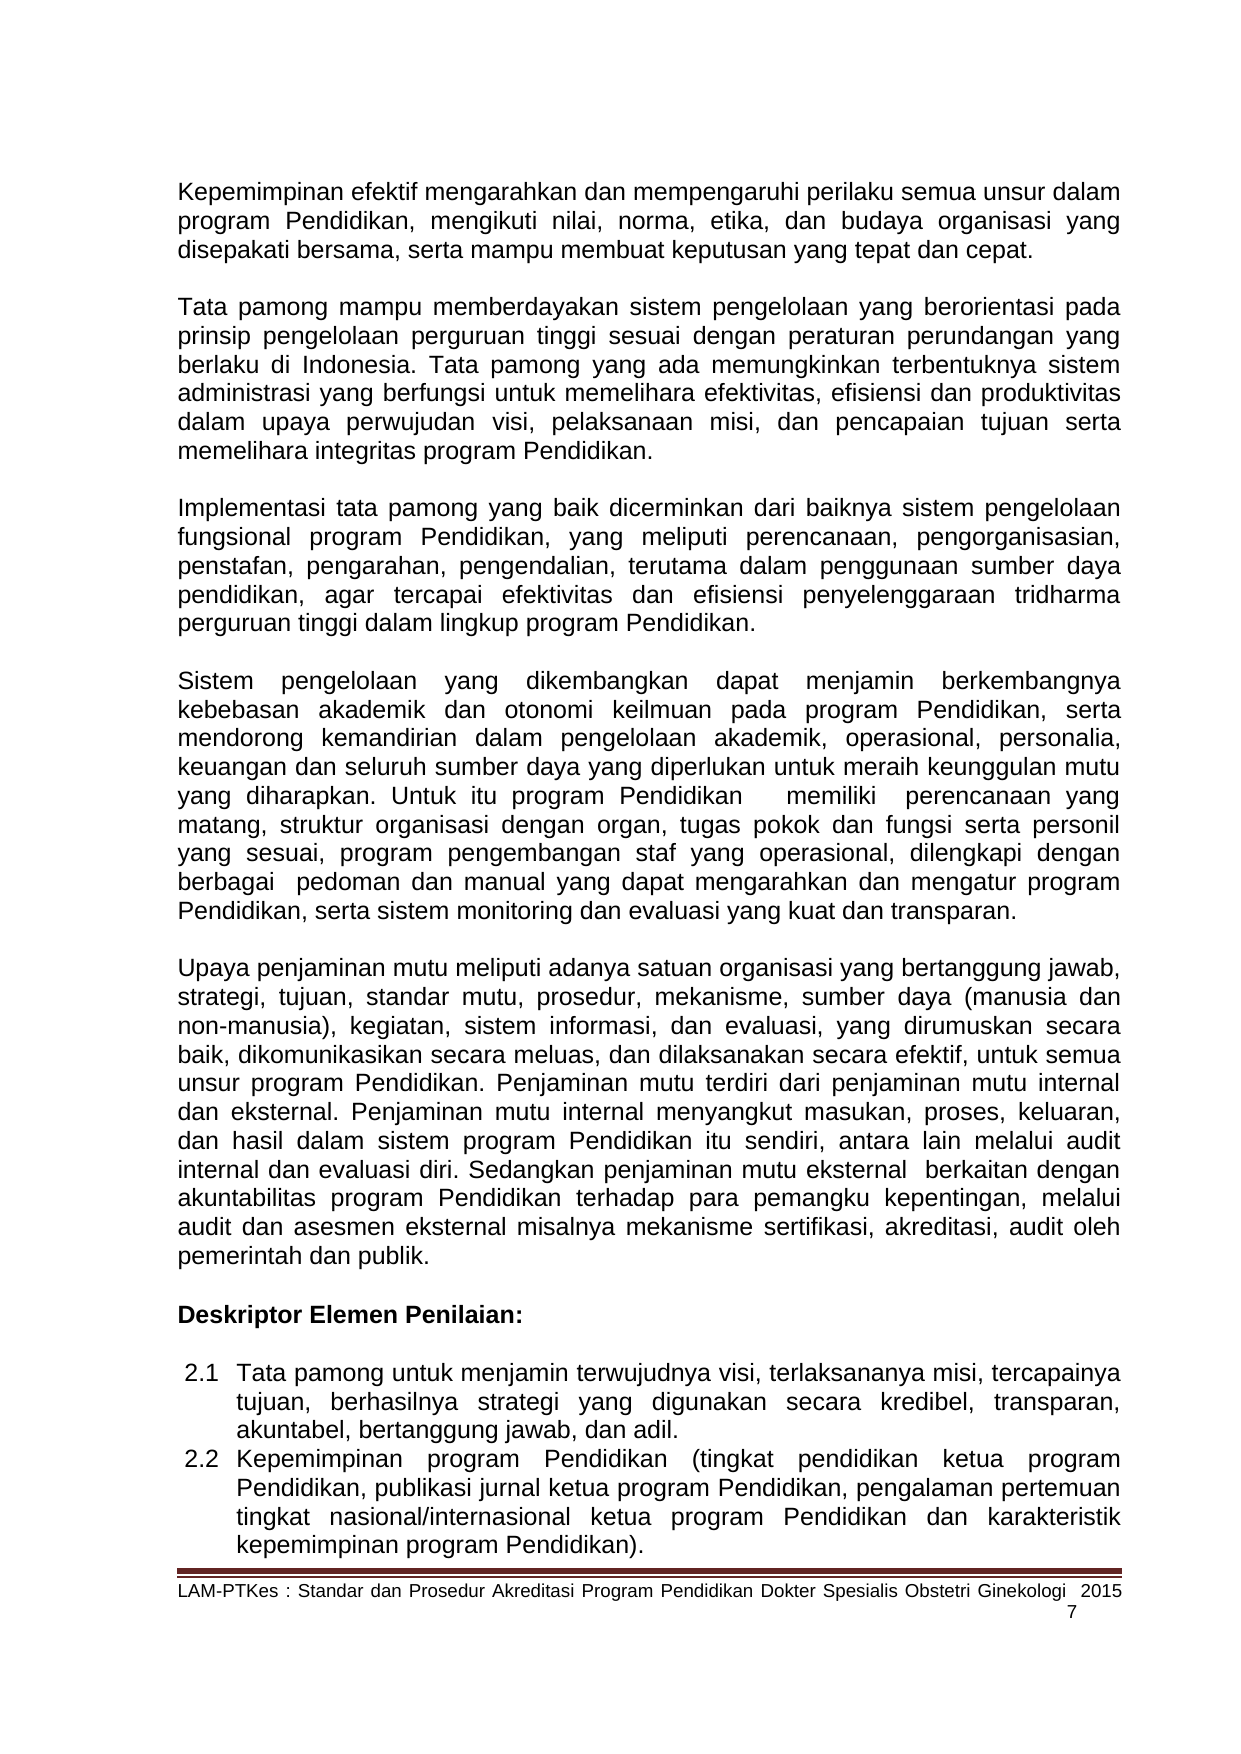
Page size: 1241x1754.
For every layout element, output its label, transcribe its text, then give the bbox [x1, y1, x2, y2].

text Upaya penjaminan mutu meliputi adanya satuan organisasi yang bertanggung jawab, strategi, tujuan, standar mutu, prosedur, mekanisme, sumber daya (manusia dan non-manusia), kegiatan, sistem informasi, dan evaluasi, yang dirumuskan secara baik, dikomunikasikan secara meluas, dan dilaksanakan secara efektif, untuk semua unsur program Pendidikan. Penjaminan mutu terdiri dari penjaminan mutu internal dan eksternal. Penjaminan mutu internal menyangkut masukan, proses, keluaran, dan hasil dalam sistem program Pendidikan itu sendiri, antara lain melalui audit internal dan evaluasi diri. Sedangkan penjaminan mutu eksternal berkaitan dengan akuntabilitas program Pendidikan terhadap para pemangku kepentingan, melalui audit dan asesmen eksternal misalnya mekanisme sertifikasi, akreditasi, audit oleh pemerintah dan publik. [177, 953, 1122, 1270]
text Tata pamong mampu memberdayakan sistem pengelolaan yang berorientasi pada prinsip pengelolaan perguruan tinggi sesuai dengan peraturan perundangan yang berlaku di Indonesia. Tata pamong yang ada memungkinkan terbentuknya sistem administrasi yang berfungsi untuk memelihara efektivitas, efisiensi dan produktivitas dalam upaya perwujudan visi, pelaksanaan misi, dan pencapaian tujuan serta memelihara integritas program Pendidikan. [177, 292, 1122, 465]
text Sistem pengelolaan yang dikembangkan dapat menjamin berkembangnya kebebasan akademik dan otonomi keilmuan pada program Pendidikan, serta mendorong kemandirian dalam pengelolaan akademik, operasional, personalia, keuangan dan seluruh sumber daya yang diperlukan untuk meraih keunggulan mutu yang diharapkan. Untuk itu program Pendidikan memiliki perencanaan yang matang, struktur organisasi dengan organ, tugas pokok dan fungsi serta personil yang sesuai, program pengembangan staf yang operasional, dilengkapi dengan berbagai pedoman dan manual yang dapat mengarahkan dan mengatur program Pendidikan, serta sistem monitoring dan evaluasi yang kuat dan transparan. [177, 666, 1122, 925]
list Kepemimpinan program Pendidikan (tingkat pendidikan ketua program Pendidikan, publikasi jurnal ketua program Pendidikan, pengalaman pertemuan tingkat nasional/internasional ketua program Pendidikan dan karakteristik kepemimpinan program Pendidikan). [184, 1444, 1122, 1559]
text Deskriptor Elemen Penilaian: [177, 1300, 1122, 1329]
list Tata pamong untuk menjamin terwujudnya visi, terlaksananya misi, tercapainya tujuan, berhasilnya strategi yang digunakan secara kredibel, transparan, akuntabel, bertanggung jawab, dan adil. [184, 1358, 1122, 1444]
text Implementasi tata pamong yang baik dicerminkan dari baiknya sistem pengelolaan fungsional program Pendidikan, yang meliputi perencanaan, pengorganisasian, penstafan, pengarahan, pengendalian, terutama dalam penggunaan sumber daya pendidikan, agar tercapai efektivitas dan efisiensi penyelenggaraan tridharma perguruan tinggi dalam lingkup program Pendidikan. [177, 493, 1122, 637]
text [177, 177, 1122, 263]
